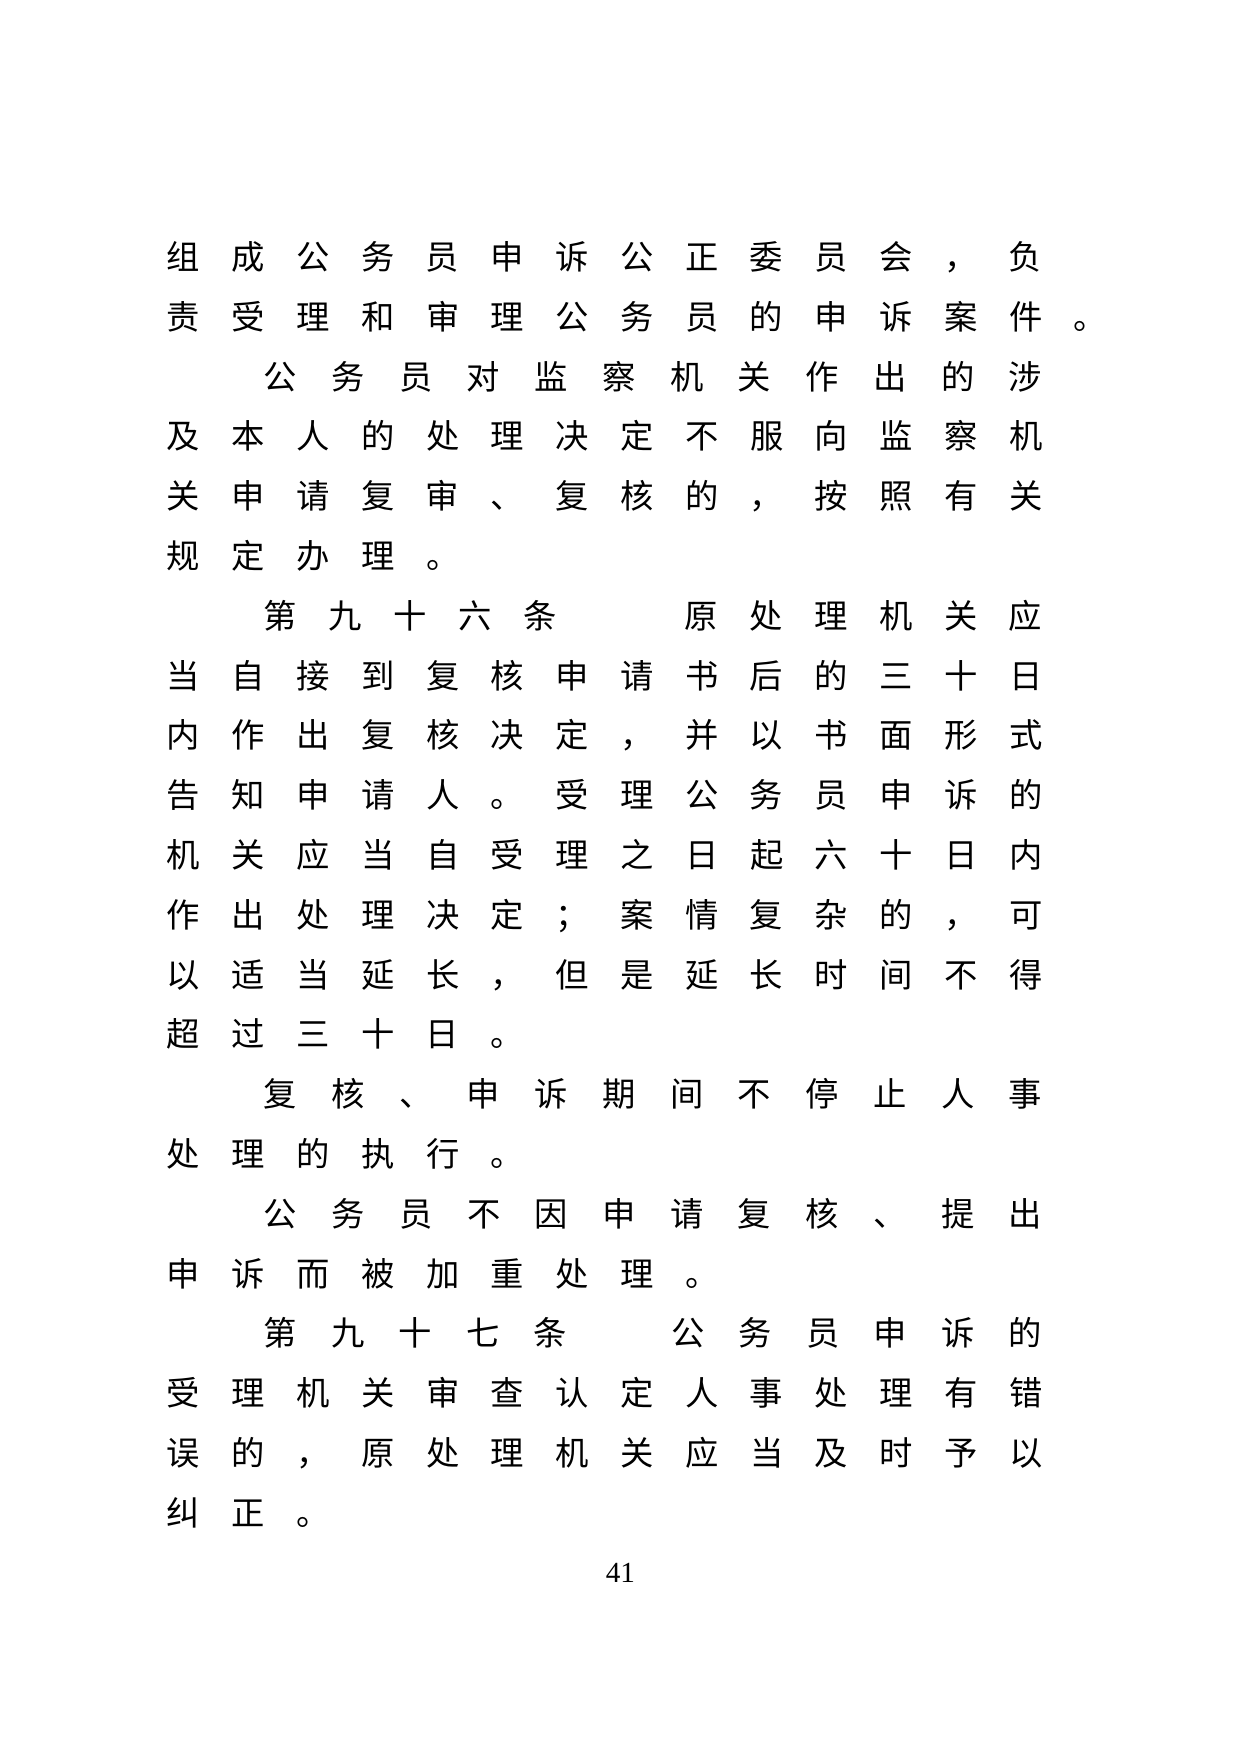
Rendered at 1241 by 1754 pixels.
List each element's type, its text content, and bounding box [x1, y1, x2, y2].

text 第九十六条 原处理机关应当自接到复核申请书后的三十日内作出复核决定，并以书面形式告知申请人。受理公务员申诉的机关应当自受理之日起六十日内作出处理决定；案情复杂的，可以适当延长，但是延长时间不得超过三十日。 [167, 584, 1074, 1062]
text 公务员不因申请复核、提出申诉而被加重处理。 [167, 1182, 1074, 1301]
text 第九十七条 公务员申诉的受理机关审查认定人事处理有错误的，原处理机关应当及时予以纠正。 [167, 1301, 1074, 1541]
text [167, 225, 1074, 345]
text 复核、申诉期间不停止人事处理的执行。 [167, 1062, 1074, 1182]
text 公务员对监察机关作出的涉及本人的处理决定不服向监察机关申请复审、复核的，按照有关规定办理。 [167, 345, 1074, 584]
